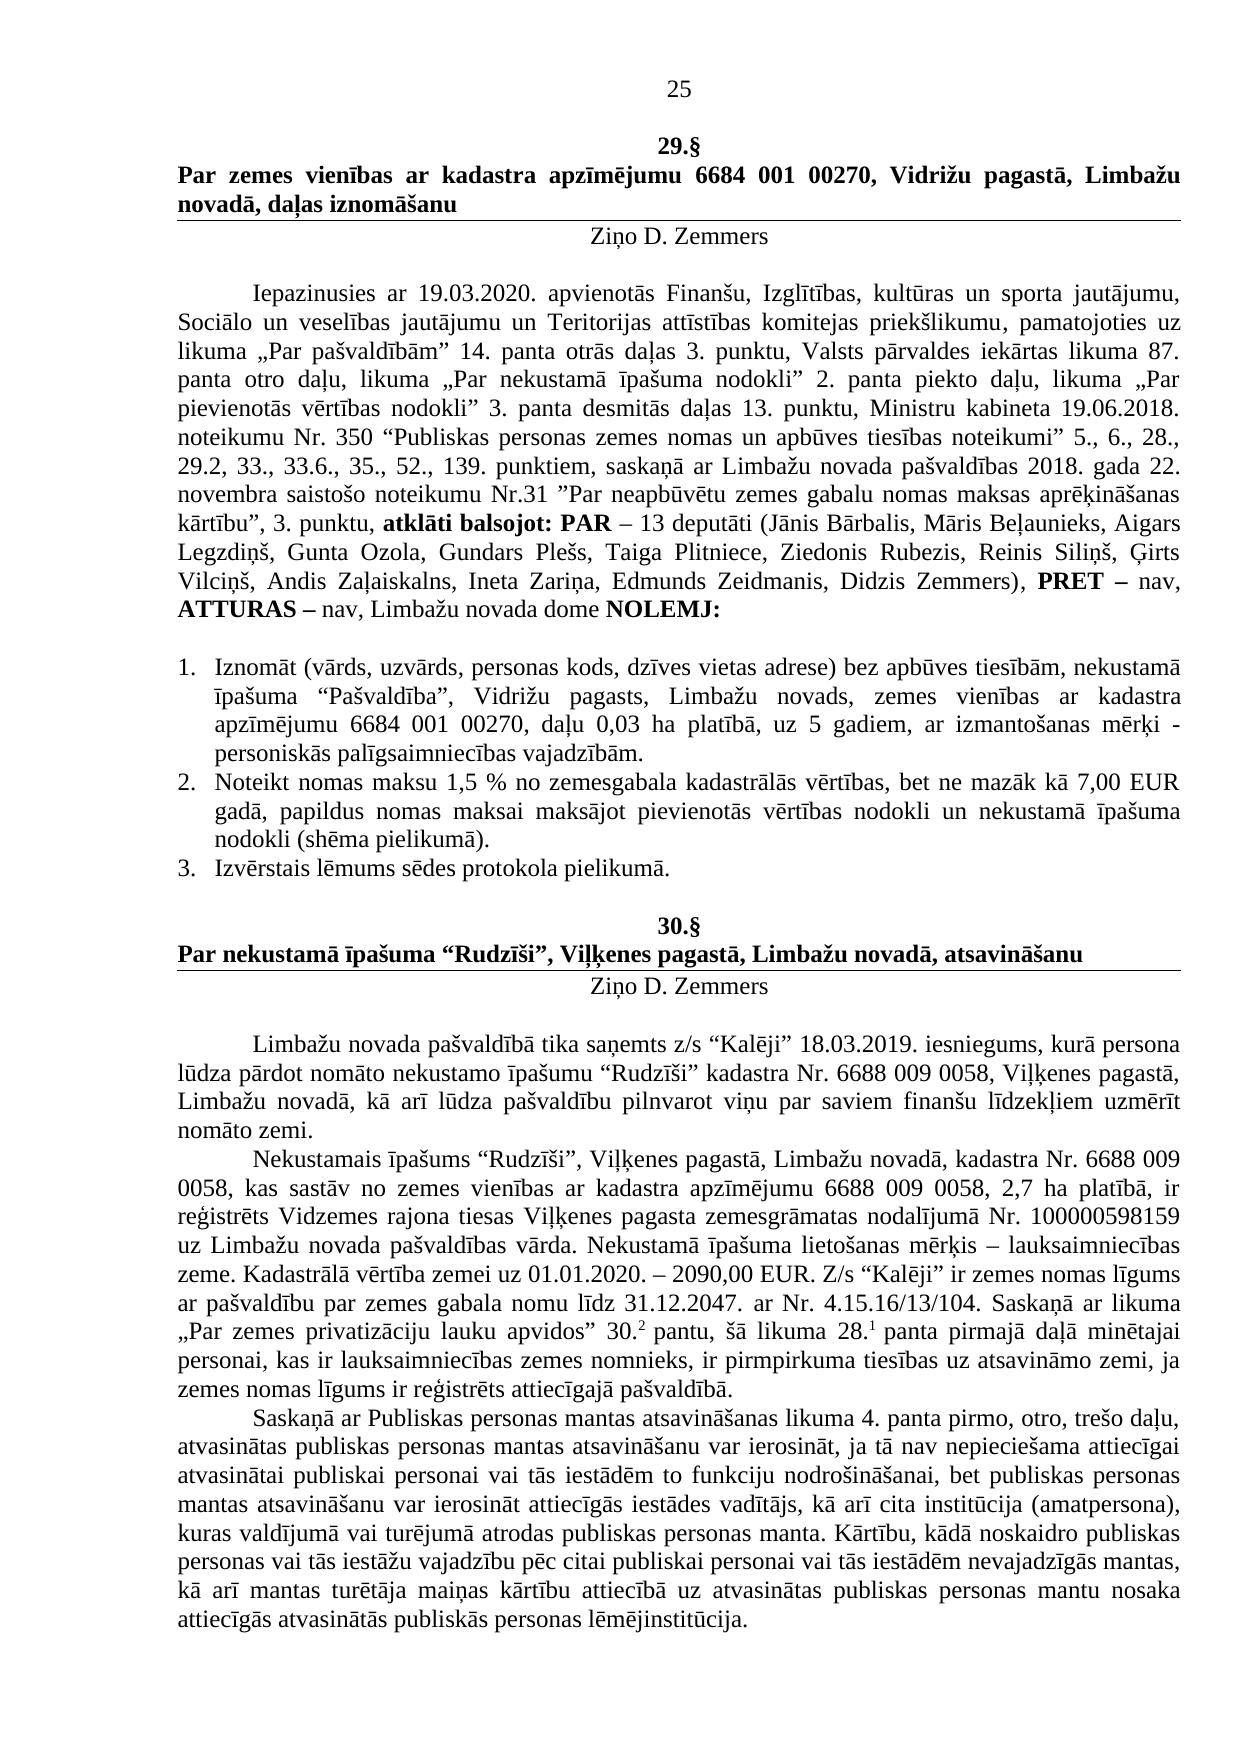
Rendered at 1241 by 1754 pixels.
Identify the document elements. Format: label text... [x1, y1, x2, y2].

text Iepazinusies ar 19.03.2020. apvienotās Finanšu, Izglītības, kultūras un sporta jautājumu, Sociālo un veselības jautājumu un Teritorijas attīstības komitejas priekšlikumu, pamatojoties uz likuma „Par pašvaldībām” 14. panta otrās daļas 3. punktu, Valsts pārvaldes iekārtas likuma 87. panta otro daļu, likuma „Par nekustamā īpašuma nodokli” 2. panta piekto daļu, likuma „Par pievienotās vērtības nodokli” 3. panta desmitās daļas 13. punktu, Ministru kabineta 19.06.2018. noteikumu Nr. 350 “Publiskas personas zemes nomas un apbūves tiesības noteikumi” 5., 6., 28., 29.2, 33., 33.6., 35., 52., 139. punktiem, saskaņā ar Limbažu novada pašvaldības 2018. gada 22. novembra saistošo noteikumu Nr.31 ”Par neapbūvētu zemes gabalu nomas maksas aprēķināšanas kārtību”, 3. punktu, atklāti balsojot: PAR – 13 deputāti (Jānis Bārbalis, Māris Beļaunieks, Aigars Legzdiņš, Gunta Ozola, Gundars Plešs, Taiga Plitniece, Ziedonis Rubezis, Reinis Siliņš, Ģirts Vilciņš, Andis Zaļaiskalns, Ineta Zariņa, Edmunds Zeidmanis, Didzis Zemmers), PRET – nav, ATTURAS – nav, Limbažu novada dome NOLEMJ: [177, 278, 1181, 623]
text Ziņo D. Zemmers [177, 221, 1181, 249]
list Noteikt nomas maksu 1,5 % no zemesgabala kadastrālās vērtības, bet ne mazāk kā 7,00 EUR gadā, papildus nomas maksai maksājot pievienotās vērtības nodokli un nekustamā īpašuma nodokli (shēma pielikumā). [177, 767, 1181, 853]
text Par nekustamā īpašuma “Rudzīši”, Viļķenes pagastā, Limbažu novadā, atsavināšanu [177, 939, 1181, 970]
list Izvērstais lēmums sēdes protokola pielikumā. [177, 853, 1181, 882]
text 30.§ [177, 911, 1181, 939]
text Ziņo D. Zemmers [177, 971, 1181, 1000]
text Nekustamais īpašums “Rudzīši”, Viļķenes pagastā, Limbažu novadā, kadastra Nr. 6688 009 0058, kas sastāv no zemes vienības ar kadastra apzīmējumu 6688 009 0058, 2,7 ha platībā, ir reģistrēts Vidzemes rajona tiesas Viļķenes pagasta zemesgrāmatas nodalījumā Nr. 100000598159 uz Limbažu novada pašvaldības vārda. Nekustamā īpašuma lietošanas mērķis – lauksaimniecības zeme. Kadastrālā vērtība zemei uz 01.01.2020. – 2090,00 EUR. Z/s “Kalēji” ir zemes nomas līgums ar pašvaldību par zemes gabala nomu līdz 31.12.2047. ar Nr. 4.15.16/13/104. Saskaņā ar likuma „Par zemes privatizāciju lauku apvidos” 30.2 pantu, šā likuma 28.1 panta pirmajā daļā minētajai personai, kas ir lauksaimniecības zemes nomnieks, ir pirmpirkuma tiesības uz atsavināmo zemi, ja zemes nomas līgums ir reģistrēts attiecīgajā pašvaldībā. [177, 1144, 1181, 1403]
list Iznomāt (vārds, uzvārds, personas kods, dzīves vietas adrese) bez apbūves tiesībām, nekustamā īpašuma “Pašvaldība”, Vidrižu pagasts, Limbažu novads, zemes vienības ar kadastra apzīmējumu 6684 001 00270, daļu 0,03 ha platībā, uz 5 gadiem, ar izmantošanas mērķi - personiskās palīgsaimniecības vajadzībām. [177, 652, 1181, 767]
text Par zemes vienības ar kadastra apzīmējumu 6684 001 00270, Vidrižu pagastā, Limbažu novadā, daļas iznomāšanu [177, 160, 1181, 220]
text 29.§ [177, 131, 1181, 160]
text Limbažu novada pašvaldībā tika saņemts z/s “Kalēji” 18.03.2019. iesniegums, kurā persona lūdza pārdot nomāto nekustamo īpašumu “Rudzīši” kadastra Nr. 6688 009 0058, Viļķenes pagastā, Limbažu novadā, kā arī lūdza pašvaldību pilnvarot viņu par saviem finanšu līdzekļiem uzmērīt nomāto zemi. [177, 1029, 1181, 1144]
text Saskaņā ar Publiskas personas mantas atsavināšanas likuma 4. panta pirmo, otro, trešo daļu, atvasinātas publiskas personas mantas atsavināšanu var ierosināt, ja tā nav nepieciešama attiecīgai atvasinātai publiskai personai vai tās iestādēm to funkciju nodrošināšanai, bet publiskas personas mantas atsavināšanu var ierosināt attiecīgās iestādes vadītājs, kā arī cita institūcija (amatpersona), kuras valdījumā vai turējumā atrodas publiskas personas manta. Kārtību, kādā noskaidro publiskas personas vai tās iestāžu vajadzību pēc citai publiskai personai vai tās iestādēm nevajadzīgās mantas, kā arī mantas turētāja maiņas kārtību attiecībā uz atvasinātas publiskas personas mantu nosaka attiecīgās atvasinātās publiskās personas lēmējinstitūcija. [177, 1403, 1181, 1633]
